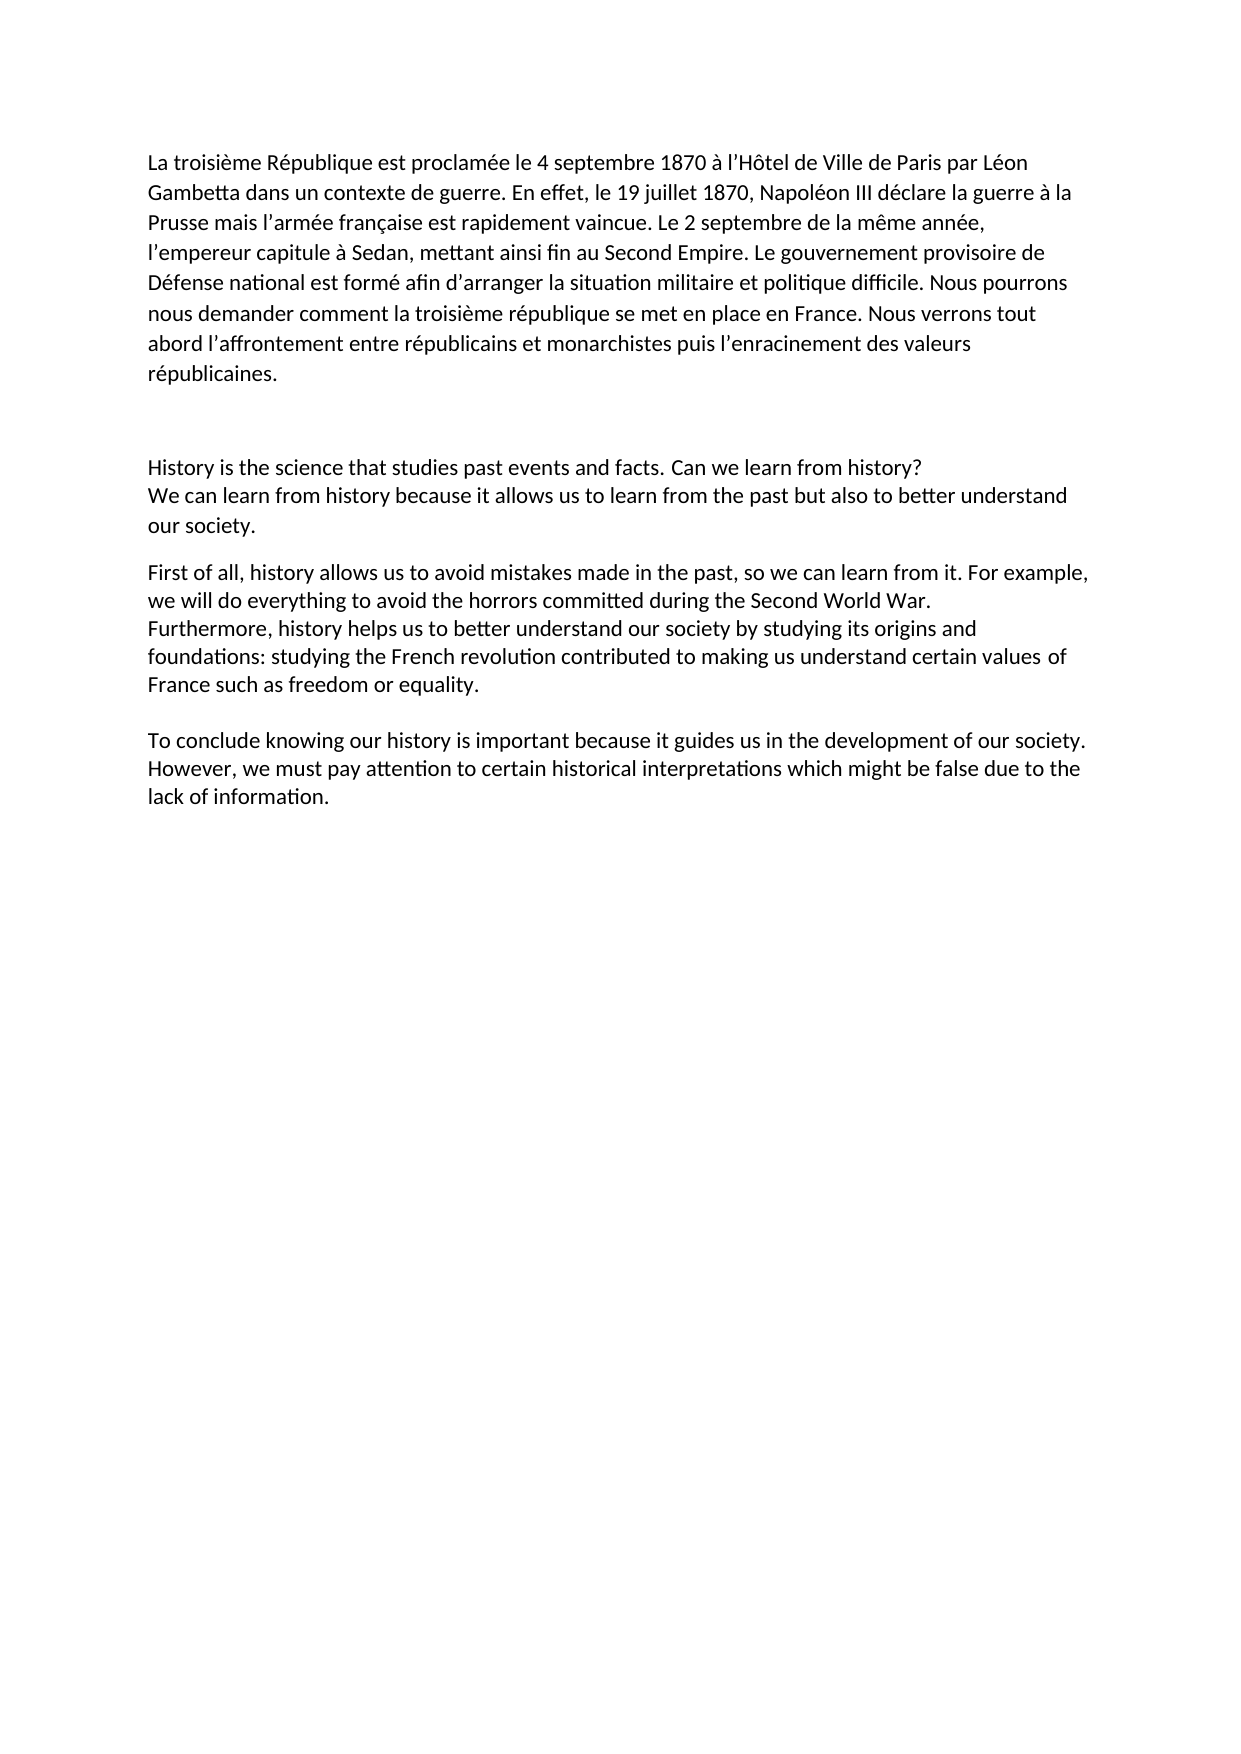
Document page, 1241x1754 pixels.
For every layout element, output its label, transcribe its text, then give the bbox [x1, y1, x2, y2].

text First of all, history allows us to avoid mistakes made in the past, so we can learn from it. For example, we will do everything to avoid the horrors committed during the Second World War. [148, 558, 1093, 614]
text La troisième République est proclamée le 4 septembre 1870 à l’Hôtel de Ville de Paris par Léon Gambetta dans un contexte de guerre. En effet, le 19 juillet 1870, Napoléon III déclare la guerre à la Prusse mais l’armée française est rapidement vaincue. Le 2 septembre de la même année, l’empereur capitule à Sedan, mettant ainsi fin au Second Empire. Le gouvernement provisoire de Défense national est formé afin d’arranger la situation militaire et politique difficile. Nous pourrons nous demander comment la troisième république se met en place en France. Nous verrons tout abord l’affrontement entre républicains et monarchistes puis l’enracinement des valeurs républicaines. [148, 148, 1093, 387]
text History is the science that studies past events and facts. Can we learn from history? [148, 453, 1093, 481]
text To conclude knowing our history is important because it guides us in the development of our society. However, we must pay attention to certain historical interpretations which might be false due to the lack of information. [148, 726, 1093, 810]
text Furthermore, history helps us to better understand our society by studying its origins and foundations: studying the French revolution contributed to making us understand certain values ​​of France such as freedom or equality. [148, 614, 1093, 698]
text We can learn from history because it allows us to learn from the past but also to better understand our society. [148, 481, 1093, 539]
